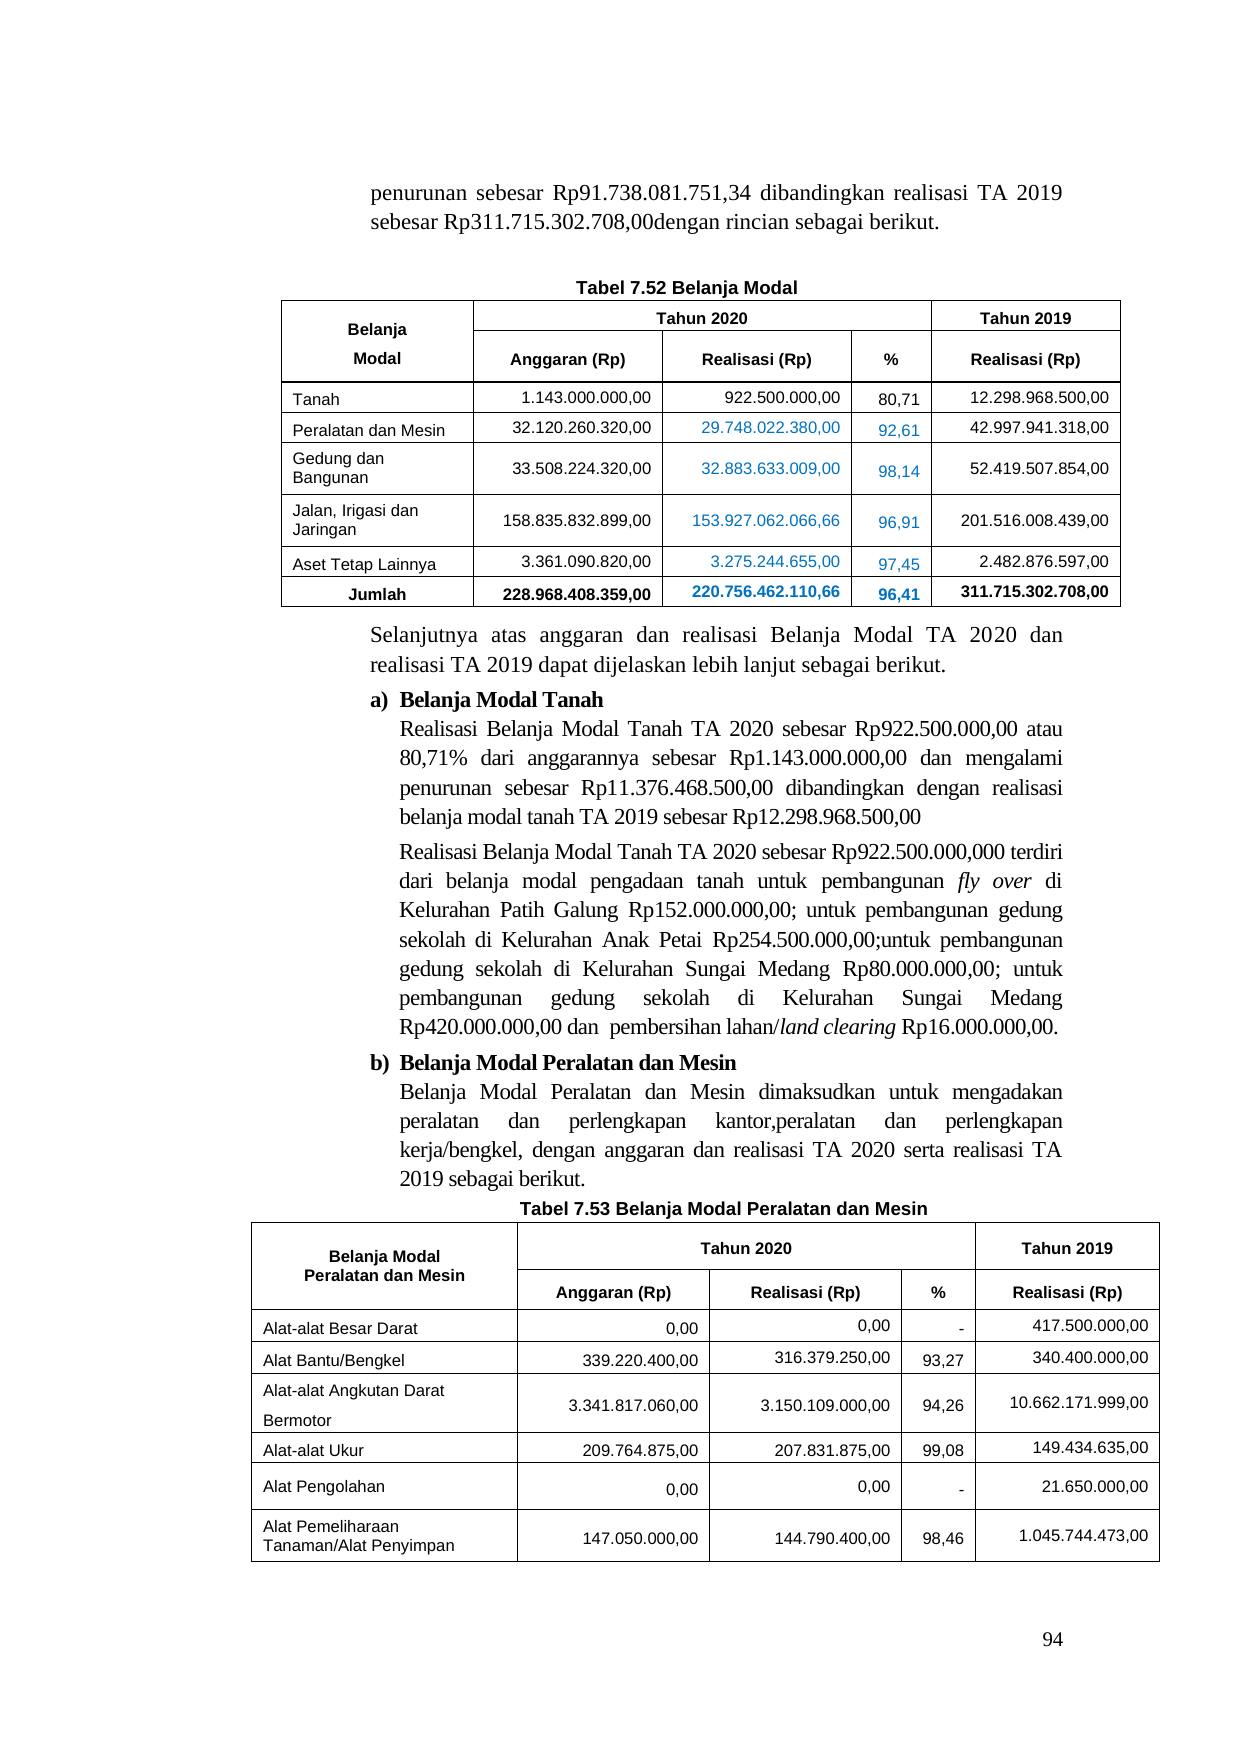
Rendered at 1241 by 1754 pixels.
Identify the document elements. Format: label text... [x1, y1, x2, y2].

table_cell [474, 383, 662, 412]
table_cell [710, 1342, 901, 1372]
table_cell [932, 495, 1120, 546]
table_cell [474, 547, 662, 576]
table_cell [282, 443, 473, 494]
text Tabel 7.52 Belanja Modal [311, 271, 1063, 300]
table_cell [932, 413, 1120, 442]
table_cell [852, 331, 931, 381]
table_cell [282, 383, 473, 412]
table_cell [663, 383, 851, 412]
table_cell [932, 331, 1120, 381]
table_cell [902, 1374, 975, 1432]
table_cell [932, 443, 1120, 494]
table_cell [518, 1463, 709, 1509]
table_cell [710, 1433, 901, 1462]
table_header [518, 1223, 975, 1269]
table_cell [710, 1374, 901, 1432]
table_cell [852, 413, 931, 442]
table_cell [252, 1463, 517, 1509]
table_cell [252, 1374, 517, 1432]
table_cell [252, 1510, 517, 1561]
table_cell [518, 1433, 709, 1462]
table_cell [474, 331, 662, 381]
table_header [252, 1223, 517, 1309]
text Tabel 7.53 Belanja Modal Peralatan dan Mesin [384, 1192, 1063, 1222]
text Belanja Modal Peralatan dan Mesin dimaksudkan untuk mengadakan peralatan dan perlengkapan kantor,peralatan dan perlengkapan kerja/bengkel, dengan anggaran dan realisasi TA 2020 serta realisasi TA 2019 sebagai berikut. [399, 1076, 1063, 1192]
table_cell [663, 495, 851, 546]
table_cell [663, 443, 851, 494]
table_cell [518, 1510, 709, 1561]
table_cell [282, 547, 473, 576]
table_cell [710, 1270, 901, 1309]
list Belanja Modal Peralatan dan Mesin [370, 1047, 1063, 1076]
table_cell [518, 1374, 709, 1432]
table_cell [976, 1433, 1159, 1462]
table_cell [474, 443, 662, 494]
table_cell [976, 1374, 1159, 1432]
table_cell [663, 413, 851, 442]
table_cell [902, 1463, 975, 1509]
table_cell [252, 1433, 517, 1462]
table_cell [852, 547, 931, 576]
list Selanjutnya atas anggaran dan realisasi Belanja Modal TA 2020 dan realisasi TA 2019 dapat dijelaskan lebih lanjut sebagai berikut. [370, 619, 1063, 678]
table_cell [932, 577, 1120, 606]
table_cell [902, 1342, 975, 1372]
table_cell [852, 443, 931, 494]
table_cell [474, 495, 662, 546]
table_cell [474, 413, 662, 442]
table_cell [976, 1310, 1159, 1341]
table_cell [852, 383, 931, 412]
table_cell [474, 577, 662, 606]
text Realisasi Belanja Modal Tanah TA 2020 sebesar Rp922.500.000,00 atau 80,71% dari anggarannya sebesar Rp1.143.000.000,00 dan mengalami penurunan sebesar Rp11.376.468.500,00 dibandingkan dengan realisasi belanja modal tanah TA 2019 sebesar Rp12.298.968.500,00 [399, 713, 1063, 830]
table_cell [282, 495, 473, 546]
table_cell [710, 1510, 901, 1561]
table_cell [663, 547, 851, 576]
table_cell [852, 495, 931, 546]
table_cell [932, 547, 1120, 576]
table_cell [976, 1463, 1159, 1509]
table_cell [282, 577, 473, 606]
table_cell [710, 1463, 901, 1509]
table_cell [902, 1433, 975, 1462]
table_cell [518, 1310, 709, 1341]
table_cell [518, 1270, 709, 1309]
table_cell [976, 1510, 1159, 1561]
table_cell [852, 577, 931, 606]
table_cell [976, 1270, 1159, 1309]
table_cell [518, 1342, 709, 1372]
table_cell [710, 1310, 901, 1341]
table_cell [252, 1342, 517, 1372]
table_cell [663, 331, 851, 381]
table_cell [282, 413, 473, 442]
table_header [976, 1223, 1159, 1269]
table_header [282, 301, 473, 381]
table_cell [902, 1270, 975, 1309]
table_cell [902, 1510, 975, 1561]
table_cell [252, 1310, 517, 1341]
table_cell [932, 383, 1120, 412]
list Belanja Modal Tanah [370, 684, 1063, 713]
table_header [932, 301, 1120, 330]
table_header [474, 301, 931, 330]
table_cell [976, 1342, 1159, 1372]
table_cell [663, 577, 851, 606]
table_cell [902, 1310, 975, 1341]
text Realisasi Belanja Modal Tanah TA 2020 sebesar Rp922.500.000,000 terdiri dari belanja modal pengadaan tanah untuk pembangunan fly over di Kelurahan Patih Galung Rp152.000.000,00; untuk pembangunan gedung sekolah di Kelurahan Anak Petai Rp254.500.000,00;untuk pembangunan gedung sekolah di Kelurahan Sungai Medang Rp80.000.000,00; untuk pembangunan gedung sekolah di Kelurahan Sungai Medang Rp420.000.000,00 dan pembersihan lahan/land clearing Rp16.000.000,00. [399, 836, 1063, 1040]
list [370, 177, 1063, 236]
